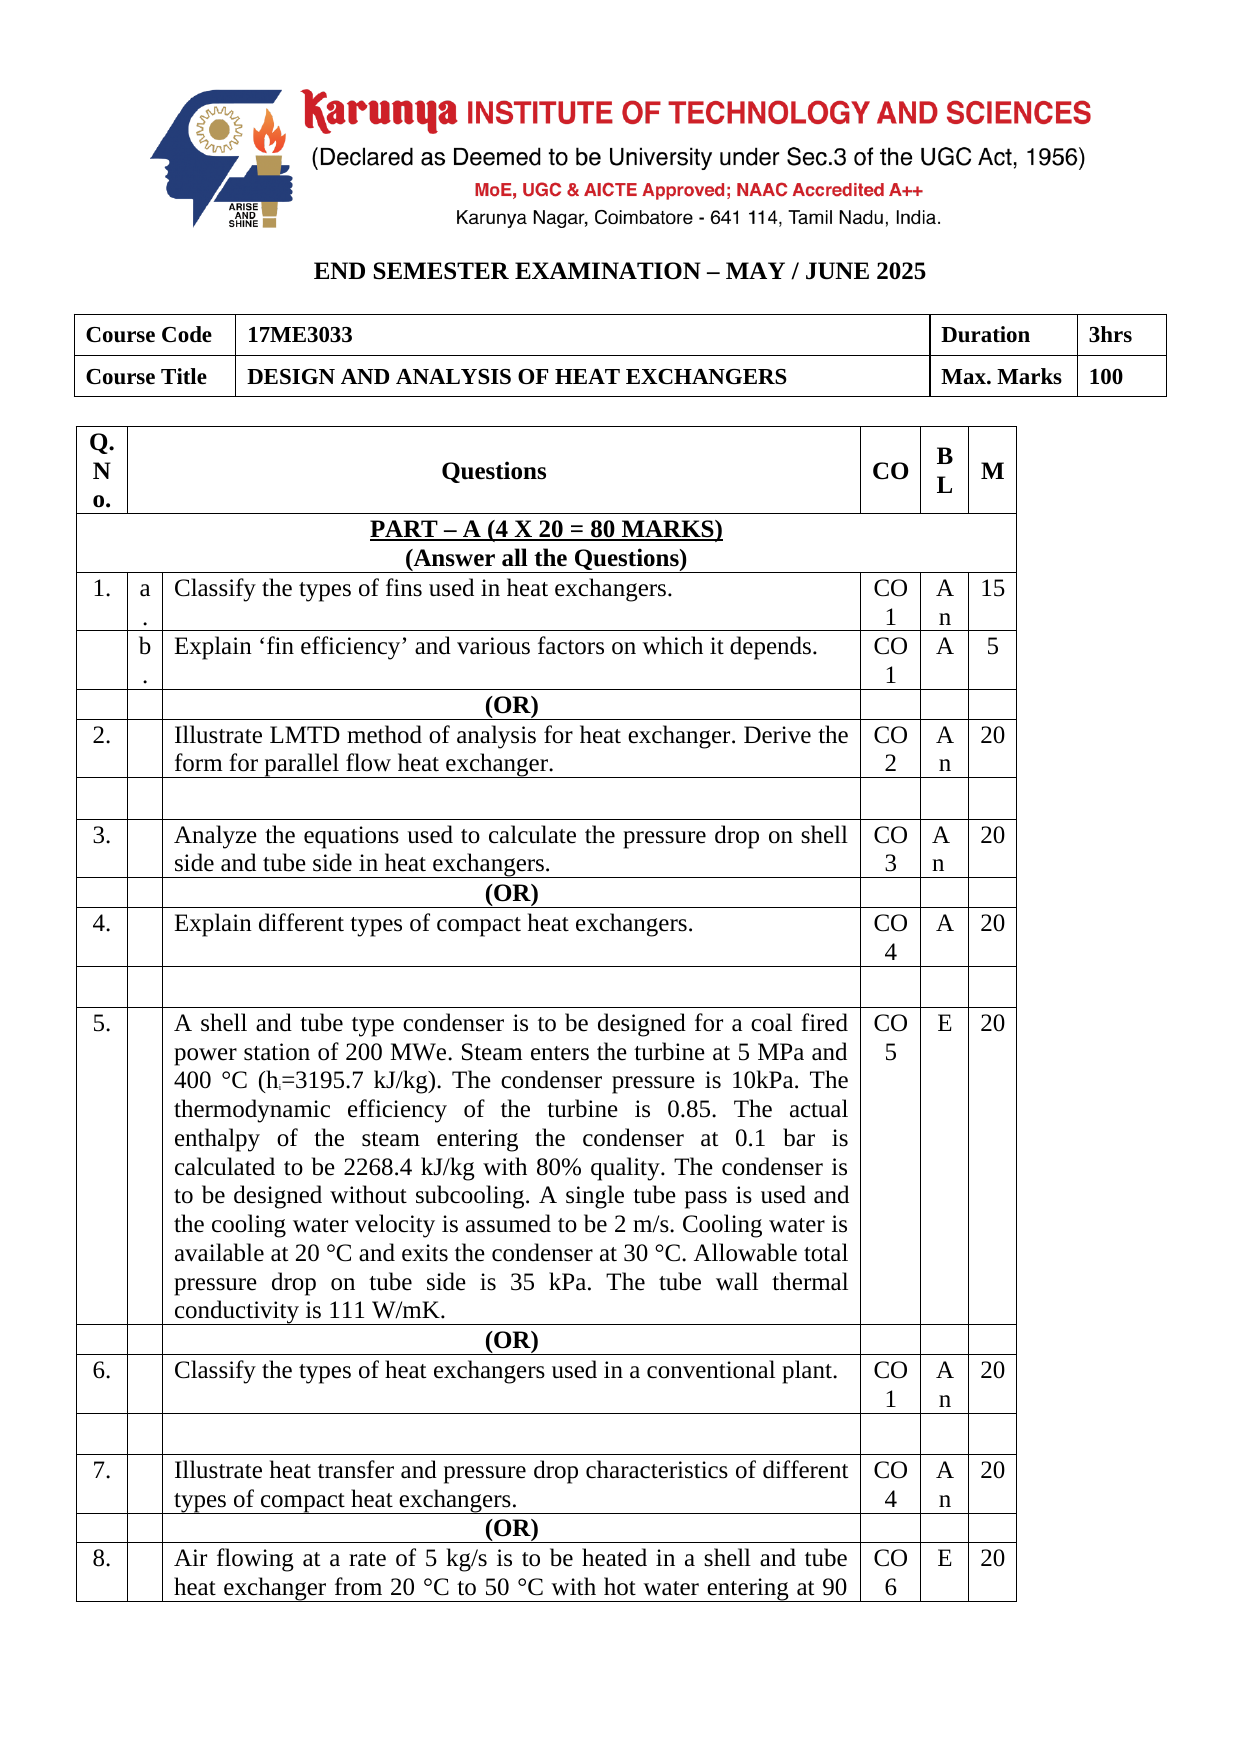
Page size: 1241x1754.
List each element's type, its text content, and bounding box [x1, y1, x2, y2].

table_cell Illustrate LMTD method of analysis for heat exchanger. Derive the form for parallel flow heat exchanger. [163, 720, 860, 777]
table_cell A shell and tube type condenser is to be designed for a coal fired power station of 200 MWe. Steam enters the turbine at 5 MPa and 400 °C (hi=3195.7 kJ/kg). The condenser pressure is 10kPa. The thermodynamic efficiency of the turbine is 0.85. The actual enthalpy of the steam entering the condenser at 0.1 bar is calculated to be 2268.4 kJ/kg with 80% quality. The condenser is to be designed without subcooling. A single tube pass is used and the cooling water velocity is assumed to be 2 m/s. Cooling water is available at 20 °C and exits the condenser at 30 °C. Allowable total pressure drop on tube side is 35 kPa. The tube wall thermal conductivity is 111 W/mK. [163, 1008, 860, 1324]
table_cell (OR) [163, 1325, 860, 1354]
table_cell 3. [77, 820, 127, 877]
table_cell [163, 1543, 860, 1601]
table_cell E [921, 1543, 968, 1601]
table_cell Explain different types of compact heat exchangers. [163, 908, 860, 966]
table_cell (OR) [163, 878, 860, 907]
table_header Q. No. [77, 427, 127, 513]
table_cell 5 [969, 631, 1016, 689]
table_cell [969, 778, 1016, 819]
table_cell 1. [77, 573, 127, 630]
table_cell An [921, 1455, 968, 1512]
table_cell [128, 967, 162, 1007]
table_cell [921, 690, 968, 719]
table_cell [921, 1414, 968, 1454]
table_cell [77, 1325, 127, 1354]
table_cell [921, 967, 968, 1007]
table_cell [128, 690, 162, 719]
table_header CO [861, 427, 920, 513]
table_cell DESIGN AND ANALYSIS OF HEAT EXCHANGERS [236, 356, 929, 396]
table_cell [921, 878, 968, 907]
table_cell An [921, 1355, 968, 1412]
table_cell (OR) [163, 1514, 860, 1542]
table_cell 20 [969, 820, 1016, 877]
table_cell Max. Marks [931, 356, 1077, 396]
table_cell [128, 720, 162, 777]
table_header Course Code [75, 315, 235, 355]
table_cell [163, 1414, 860, 1454]
table_cell CO3 [861, 820, 920, 877]
table_cell 20 [969, 1543, 1016, 1601]
table_cell 15 [969, 573, 1016, 630]
table_cell 4. [77, 908, 127, 966]
table_cell An [921, 720, 968, 777]
table_cell [969, 878, 1016, 907]
table_header Duration [931, 315, 1077, 355]
table_cell [128, 1008, 162, 1324]
table_cell [77, 778, 127, 819]
table_cell (OR) [163, 690, 860, 719]
table_cell [128, 1514, 162, 1542]
table_cell [128, 1543, 162, 1601]
table_cell [128, 1355, 162, 1412]
table_cell CO5 [861, 1008, 920, 1324]
table_cell CO1 [861, 631, 920, 689]
table_cell 20 [969, 1455, 1016, 1512]
table_cell [163, 778, 860, 819]
table_cell [861, 1414, 920, 1454]
table_cell [969, 967, 1016, 1007]
table_cell 20 [969, 1008, 1016, 1324]
table_cell [77, 1514, 127, 1542]
table_cell 20 [969, 908, 1016, 966]
table_cell [861, 878, 920, 907]
table_cell [969, 1514, 1016, 1542]
table_cell A [921, 631, 968, 689]
table_cell Classify the types of heat exchangers used in a conventional plant. [163, 1355, 860, 1412]
table_cell [77, 967, 127, 1007]
table_cell 2. [77, 720, 127, 777]
table_cell Analyze the equations used to calculate the pressure drop on shell side and tube side in heat exchangers. [163, 820, 860, 877]
table_cell 5. [77, 1008, 127, 1324]
picture [150, 89, 1091, 228]
table_cell [77, 1414, 127, 1454]
table_cell [861, 778, 920, 819]
table_cell CO2 [861, 720, 920, 777]
table_cell 7. [77, 1455, 127, 1512]
table_header BL [921, 427, 968, 513]
table_cell Course Title [75, 356, 235, 396]
table_cell 100 [1078, 356, 1166, 396]
table_cell [128, 778, 162, 819]
table_cell Illustrate heat transfer and pressure drop characteristics of different types of compact heat exchangers. [163, 1455, 860, 1512]
table_cell [77, 690, 127, 719]
table_cell [128, 878, 162, 907]
table_cell [969, 690, 1016, 719]
table_cell 8. [77, 1543, 127, 1601]
table_header M [969, 427, 1016, 513]
table_cell [921, 778, 968, 819]
table_cell Classify the types of fins used in heat exchangers. [163, 573, 860, 630]
table_cell [861, 1325, 920, 1354]
table_cell [861, 690, 920, 719]
table_cell A [921, 908, 968, 966]
table_cell [77, 878, 127, 907]
table_cell CO4 [861, 1455, 920, 1512]
table_cell An [921, 820, 968, 877]
table_cell 6. [77, 1355, 127, 1412]
table_cell b. [128, 631, 162, 689]
table_cell [921, 1325, 968, 1354]
table_cell [163, 967, 860, 1007]
table_cell [128, 1414, 162, 1454]
table_header 3hrs [1078, 315, 1166, 355]
table_cell [128, 820, 162, 877]
table_cell [77, 631, 127, 689]
table_cell Explain ‘fin efficiency’ and various factors on which it depends. [163, 631, 860, 689]
table_cell CO1 [861, 1355, 920, 1412]
table_cell [921, 1514, 968, 1542]
table_cell 20 [969, 720, 1016, 777]
table_cell [128, 908, 162, 966]
table_cell CO4 [861, 908, 920, 966]
table_cell [969, 1414, 1016, 1454]
table_cell [128, 1325, 162, 1354]
table_cell [969, 1325, 1016, 1354]
table_cell 20 [969, 1355, 1016, 1412]
text END SEMESTER EXAMINATION – MAY / JUNE 2025 [150, 256, 1090, 285]
table_cell [128, 1455, 162, 1512]
table_cell CO1 [861, 573, 920, 630]
table_cell [861, 967, 920, 1007]
table_header 17ME3033 [236, 315, 929, 355]
table_cell a. [128, 573, 162, 630]
table_cell E [921, 1008, 968, 1324]
table_cell [861, 1514, 920, 1542]
table_cell CO6 [861, 1543, 920, 1601]
table_cell PART – A (4 X 20 = 80 MARKS) (Answer all the Questions) [77, 514, 1016, 572]
table_header Questions [128, 427, 860, 513]
table_cell An [921, 573, 968, 630]
